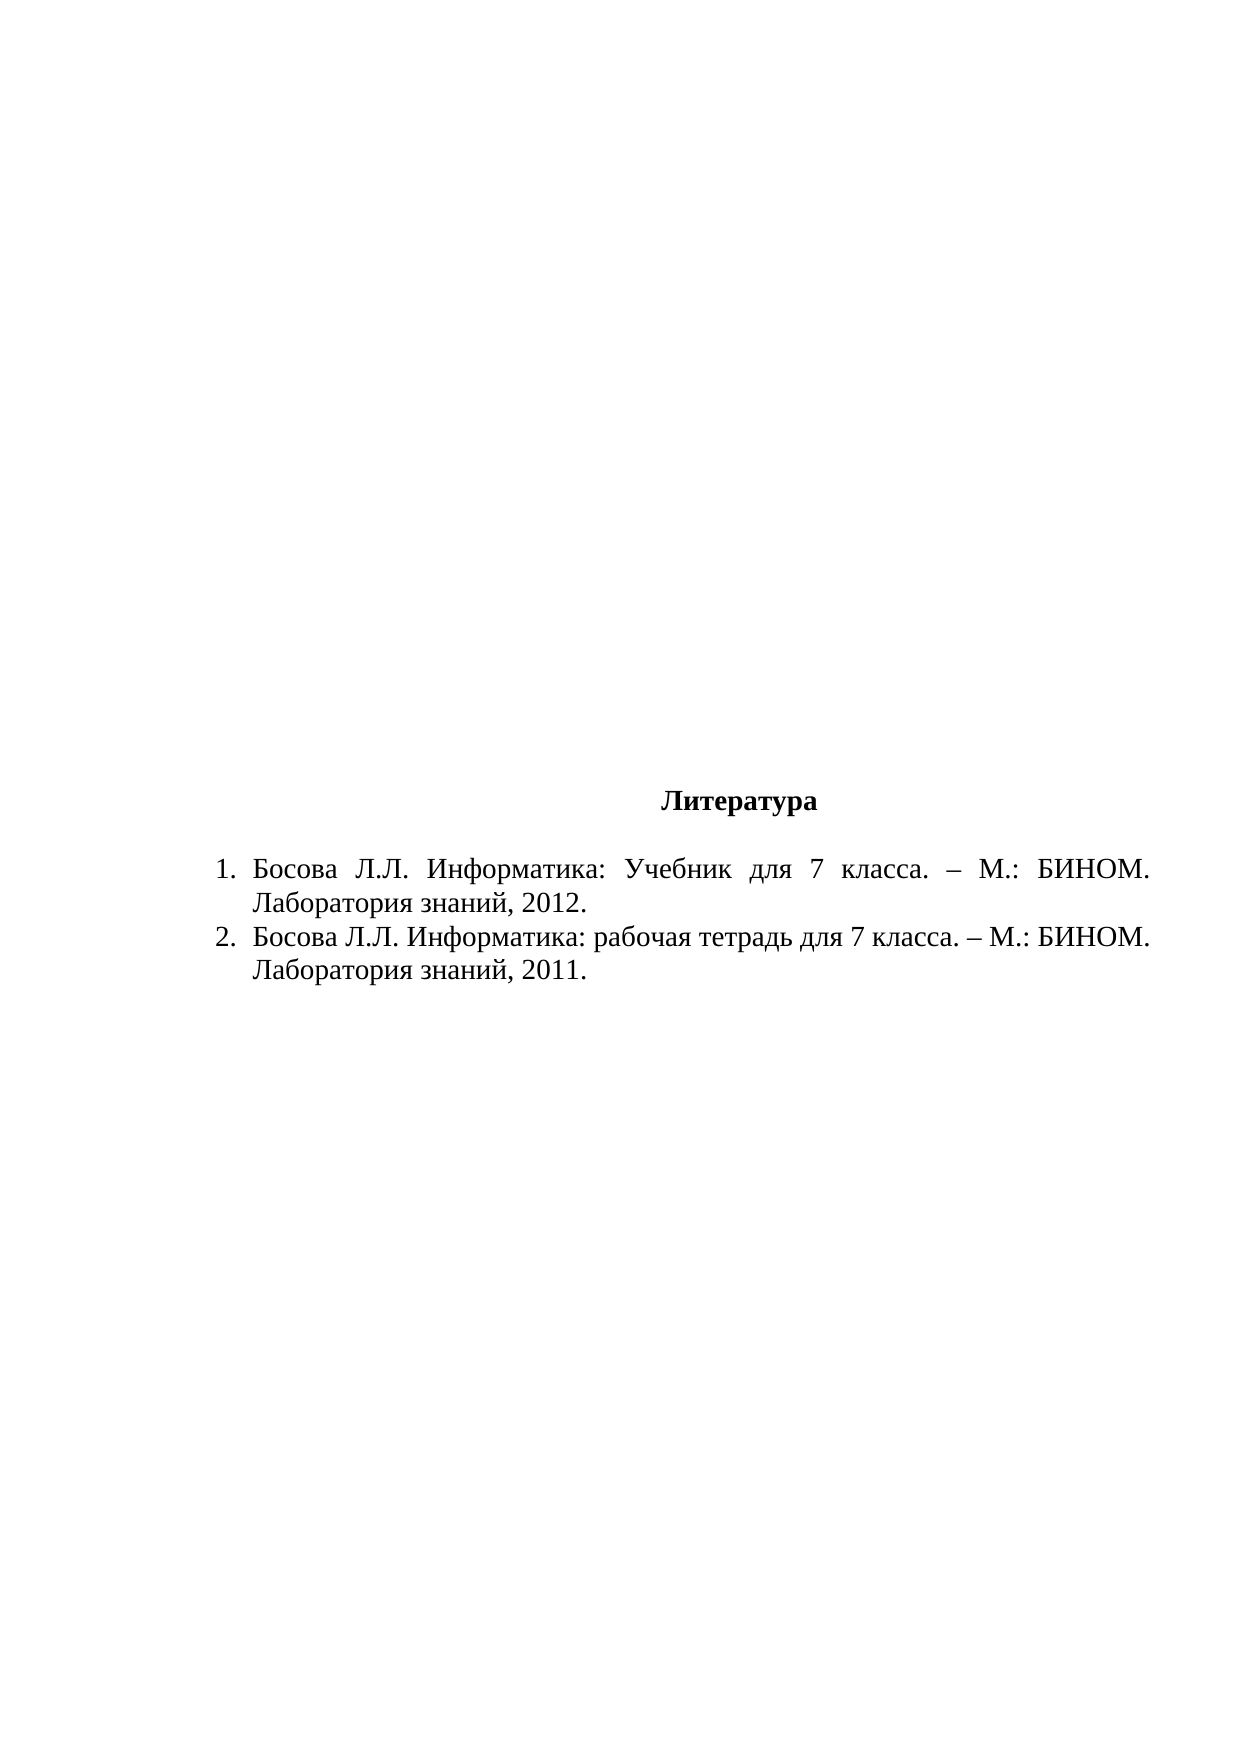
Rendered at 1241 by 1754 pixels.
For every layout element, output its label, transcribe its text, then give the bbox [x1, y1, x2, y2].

list Босова Л.Л. Информатика: рабочая тетрадь для 7 класса. – М.: БИНОМ. Лаборатория знаний, 2011. [215, 919, 1152, 986]
list Босова Л.Л. Информатика: Учебник для 7 класса. – М.: БИНОМ. Лаборатория знаний, 2012. [215, 852, 1152, 919]
text Литература [327, 783, 1152, 817]
